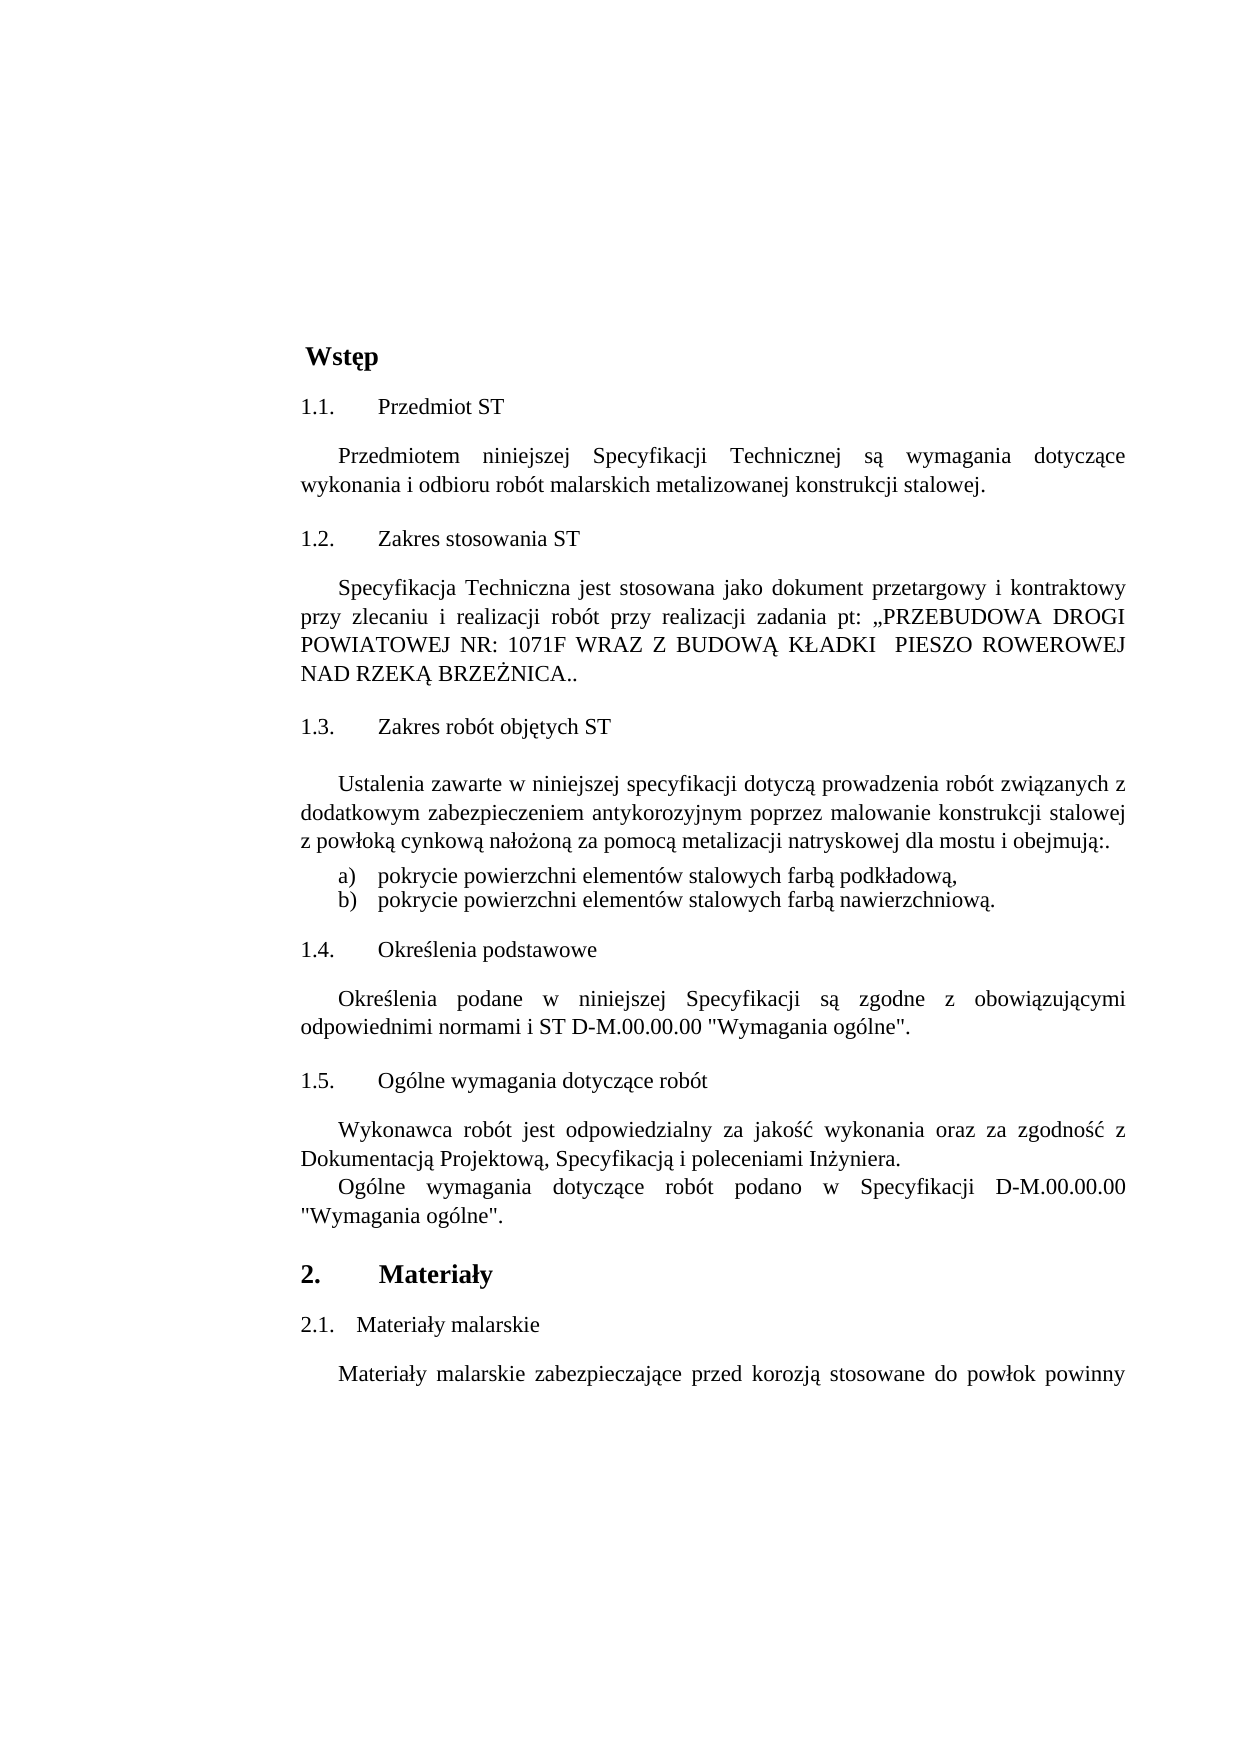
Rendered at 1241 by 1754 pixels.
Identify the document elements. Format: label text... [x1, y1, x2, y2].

list Ogólne wymagania dotyczące robót [300, 1070, 1129, 1093]
list pokrycie powierzchni elementów stalowych farbą podkładową, [300, 865, 1129, 888]
list pokrycie powierzchni elementów stalowych farbą nawierzchniową. [300, 889, 1129, 912]
list Zakres robót objętych ST [300, 716, 1129, 739]
text Określenia podane w niniejszej Specyfikacji są zgodne z obowiązującymi odpowiednimi normami i ST D-M.00.00.00 "Wymagania ogólne". [300, 983, 1127, 1041]
text Wstęp [298, 343, 1129, 370]
list Zakres stosowania ST [300, 528, 1129, 551]
text Ogólne wymagania dotyczące robót podano w Specyfikacji D-M.00.00.00 "Wymagania ogólne". [300, 1172, 1127, 1229]
text Przedmiotem niniejszej Specyfikacji Technicznej są wymagania dotyczące wykonania i odbioru robót malarskich metalizowanej konstrukcji stalowej. [300, 440, 1127, 498]
list Materiały [300, 1261, 1129, 1288]
list Materiały malarskie [300, 1314, 1129, 1337]
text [300, 1359, 1127, 1387]
text Specyfikacja Techniczna jest stosowana jako dokument przetargowy i kontraktowy przy zlecaniu i realizacji robót przy realizacji zadania pt: „PRZEBUDOWA DROGI POWIATOWEJ NR: 1071F WRAZ Z BUDOWĄ KŁADKI PIESZO ROWEROWEJ NAD RZEKĄ BRZEŻNICA.. [300, 573, 1127, 687]
list Określenia podstawowe [300, 939, 1129, 962]
text Ustalenia zawarte w niniejszej specyfikacji dotyczą prowadzenia robót związanych z dodatkowym zabezpieczeniem antykorozyjnym poprzez malowanie konstrukcji stalowej z powłoką cynkową nałożoną za pomocą metalizacji natryskowej dla mostu i obejmują:. [300, 769, 1127, 854]
text Wykonawca robót jest odpowiedzialny za jakość wykonania oraz za zgodność z Dokumentacją Projektową, Specyfikacją i poleceniami Inżyniera. [300, 1115, 1127, 1172]
list Przedmiot ST [300, 396, 1129, 419]
